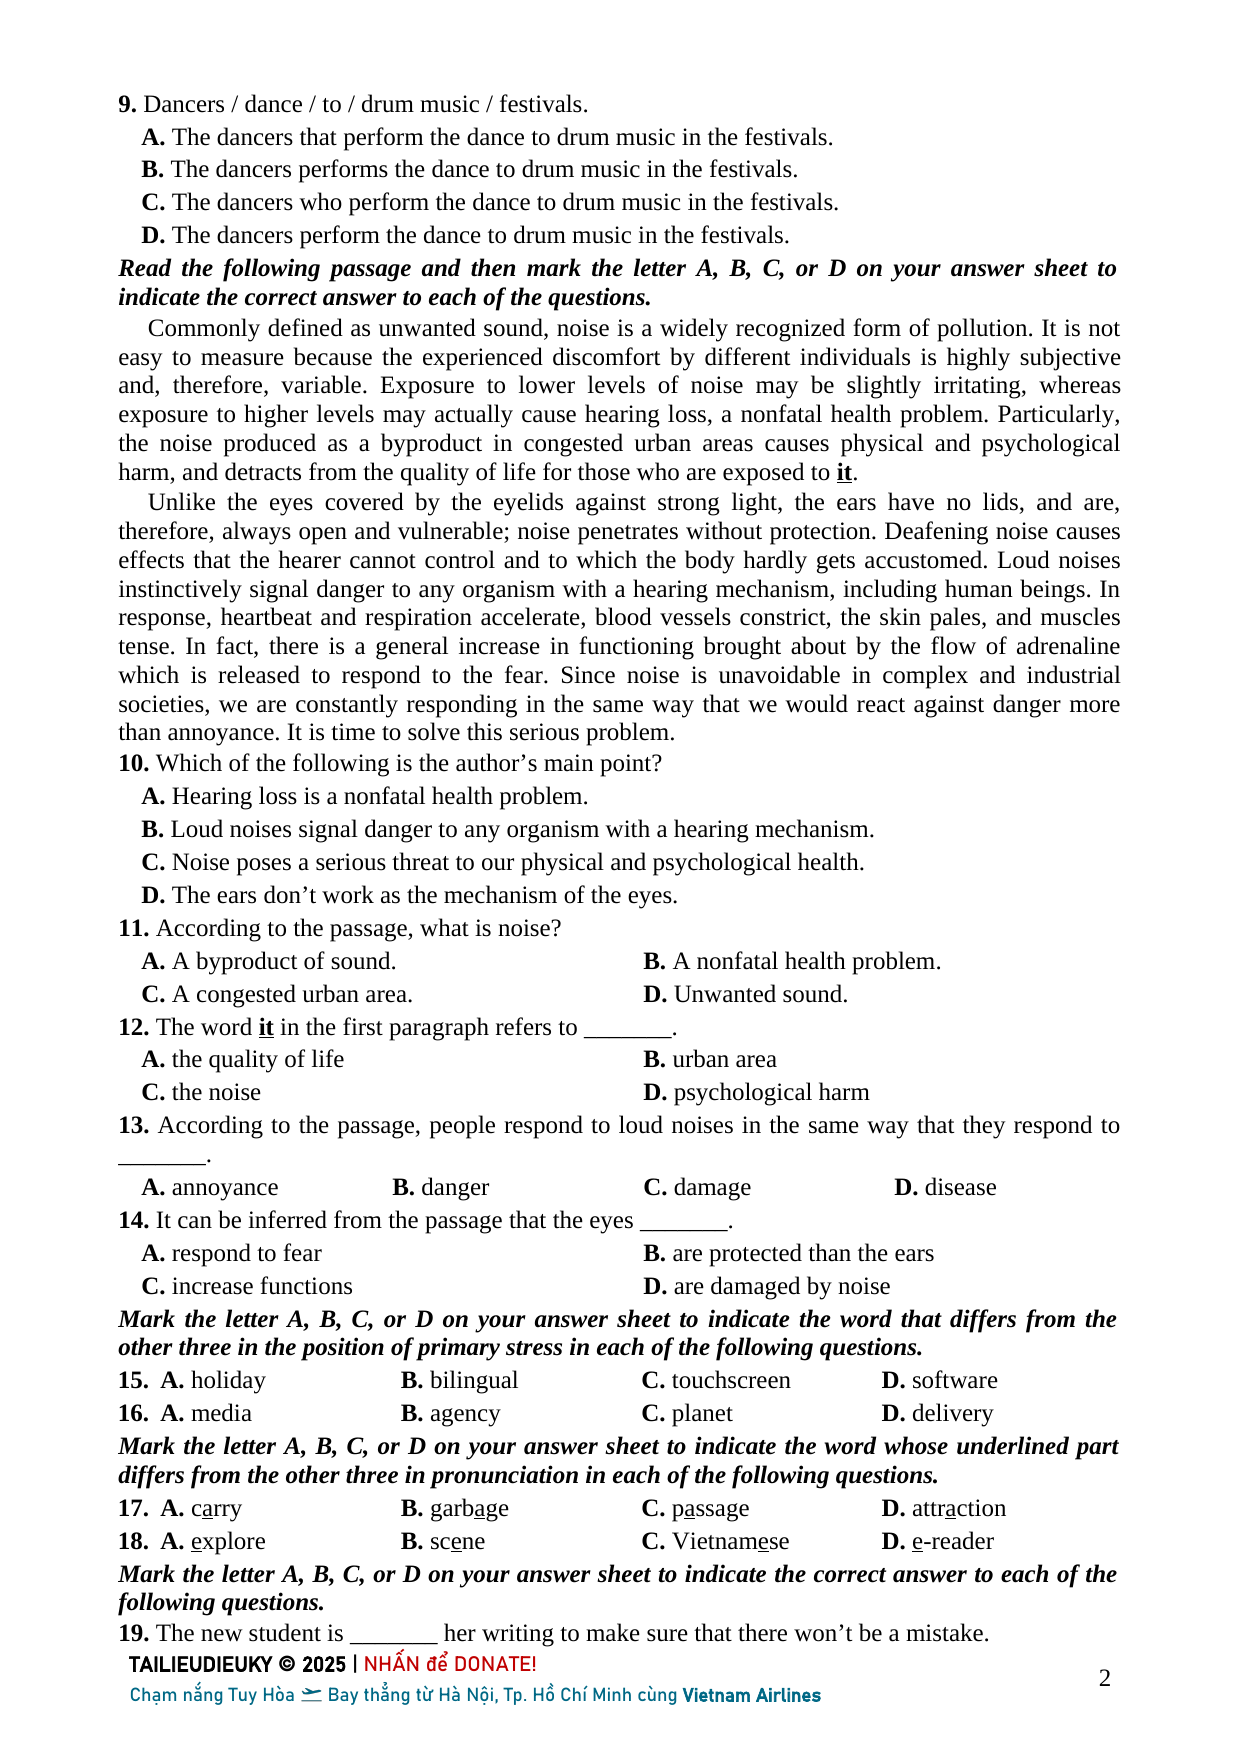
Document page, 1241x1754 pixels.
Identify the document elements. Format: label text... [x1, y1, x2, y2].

table_cell C. A congested urban area. [118, 977, 620, 1009]
table_cell A. media [161, 1396, 401, 1429]
text 11. According to the passage, what is noise? [118, 913, 1122, 942]
table_cell C. Noise poses a serious threat to our physical and psychological health. [118, 845, 1122, 878]
table_cell B. scene [401, 1524, 642, 1557]
table_header 17. [118, 1491, 161, 1524]
subtitle Mark the letter A, B, C, or D on your answer sheet to indicate the word that differs from the other three in the position of primary stress in each of the following questions. [118, 1304, 1122, 1361]
table_header A. holiday [161, 1363, 401, 1396]
table_cell C. Vietnamese [642, 1524, 882, 1557]
table_cell D. are damaged by noise [620, 1269, 1122, 1302]
table_cell C. the noise [118, 1075, 620, 1108]
table_header A. carry [161, 1491, 401, 1524]
table_cell D. The ears don’t work as the mechanism of the eyes. [118, 878, 1122, 911]
table_header C. touchscreen [642, 1363, 882, 1396]
table_header B. garbage [401, 1491, 642, 1524]
table_header A. The dancers that perform the dance to drum music in the festivals. [118, 120, 1122, 152]
table_cell 18. [118, 1524, 161, 1557]
text 19. The new student is _______ her writing to make sure that there won’t be a mistake. [118, 1618, 1122, 1647]
picture [300, 1683, 323, 1702]
table_header A. annoyance [118, 1170, 369, 1203]
table_header B. danger [369, 1170, 620, 1203]
table_cell C. The dancers who perform the dance to drum music in the festivals. [118, 185, 1122, 218]
text 14. It can be inferred from the passage that the eyes _______. [118, 1205, 1122, 1234]
table_header B. urban area [620, 1043, 1122, 1075]
table_header C. passage [642, 1491, 882, 1524]
table_header B. A nonfatal health problem. [620, 944, 1122, 977]
table_header A. A byproduct of sound. [118, 944, 620, 977]
text 13. According to the passage, people respond to loud noises in the same way that they respond to _______. [118, 1110, 1122, 1168]
table_cell A. explore [161, 1524, 401, 1557]
table_cell B. agency [401, 1396, 642, 1429]
table_header A. the quality of life [118, 1043, 620, 1075]
table_header D. software [882, 1363, 1122, 1396]
table_cell D. e-reader [882, 1524, 1122, 1557]
table_cell D. delivery [882, 1396, 1122, 1429]
subtitle Read the following passage and then mark the letter A, B, C, or D on your answer sheet to indicate the correct answer to each of the questions. [118, 253, 1122, 311]
table_cell D. Unwanted sound. [620, 977, 1122, 1009]
table_header B. are protected than the ears [620, 1236, 1122, 1269]
table_cell B. Loud noises signal danger to any organism with a hearing mechanism. [118, 812, 1122, 845]
table_cell B. The dancers performs the dance to drum music in the festivals. [118, 153, 1122, 185]
text Commonly defined as unwanted sound, noise is a widely recognized form of pollution. It is not easy to measure because the experienced discomfort by different individuals is highly subjective and, therefore, variable. Exposure to lower levels of noise may be slightly irritating, whereas exposure to higher levels may actually cause hearing loss, a nonfatal health problem. Particularly, the noise produced as a byproduct in congested urban areas causes physical and psychological harm, and detracts from the quality of life for those who are exposed to it. [118, 313, 1122, 485]
table_cell C. planet [642, 1396, 882, 1429]
table_header D. disease [871, 1170, 1122, 1203]
text 12. The word it in the first paragraph refers to _______. [118, 1012, 1122, 1040]
text 9. Dancers / dance / to / drum music / festivals. [118, 89, 1122, 117]
table_header 15. [118, 1363, 161, 1396]
table_cell D. The dancers perform the dance to drum music in the festivals. [118, 218, 1122, 251]
subtitle Mark the letter A, B, C, or D on your answer sheet to indicate the word whose underlined part differs from the other three in pronunciation in each of the following questions. [118, 1431, 1122, 1489]
table_header A. respond to fear [118, 1236, 620, 1269]
table_cell 16. [118, 1396, 161, 1429]
text 10. Which of the following is the author’s main point? [118, 748, 1122, 777]
table_header A. Hearing loss is a nonfatal health problem. [118, 779, 1122, 812]
table_header C. damage [620, 1170, 871, 1203]
subtitle Mark the letter A, B, C, or D on your answer sheet to indicate the correct answer to each of the following questions. [118, 1559, 1122, 1616]
table_header D. attraction [882, 1491, 1122, 1524]
table_header B. bilingual [401, 1363, 642, 1396]
table_cell D. psychological harm [620, 1075, 1122, 1108]
text Unlike the eyes covered by the eyelids against strong light, the ears have no lids, and are, therefore, always open and vulnerable; noise penetrates without protection. Deafening noise causes effects that the hearer cannot control and to which the body hardly gets accustomed. Loud noises instinctively signal danger to any organism with a hearing mechanism, including human beings. In response, heartbeat and respiration accelerate, blood vessels constrict, the skin pales, and muscles tense. In fact, there is a general increase in functioning brought about by the flow of adrenaline which is released to respond to the fear. Since noise is unavoidable in complex and industrial societies, we are constantly responding in the same way that we would react against danger more than annoyance. It is time to solve this serious problem. [118, 487, 1122, 746]
table_cell C. increase functions [118, 1269, 620, 1302]
